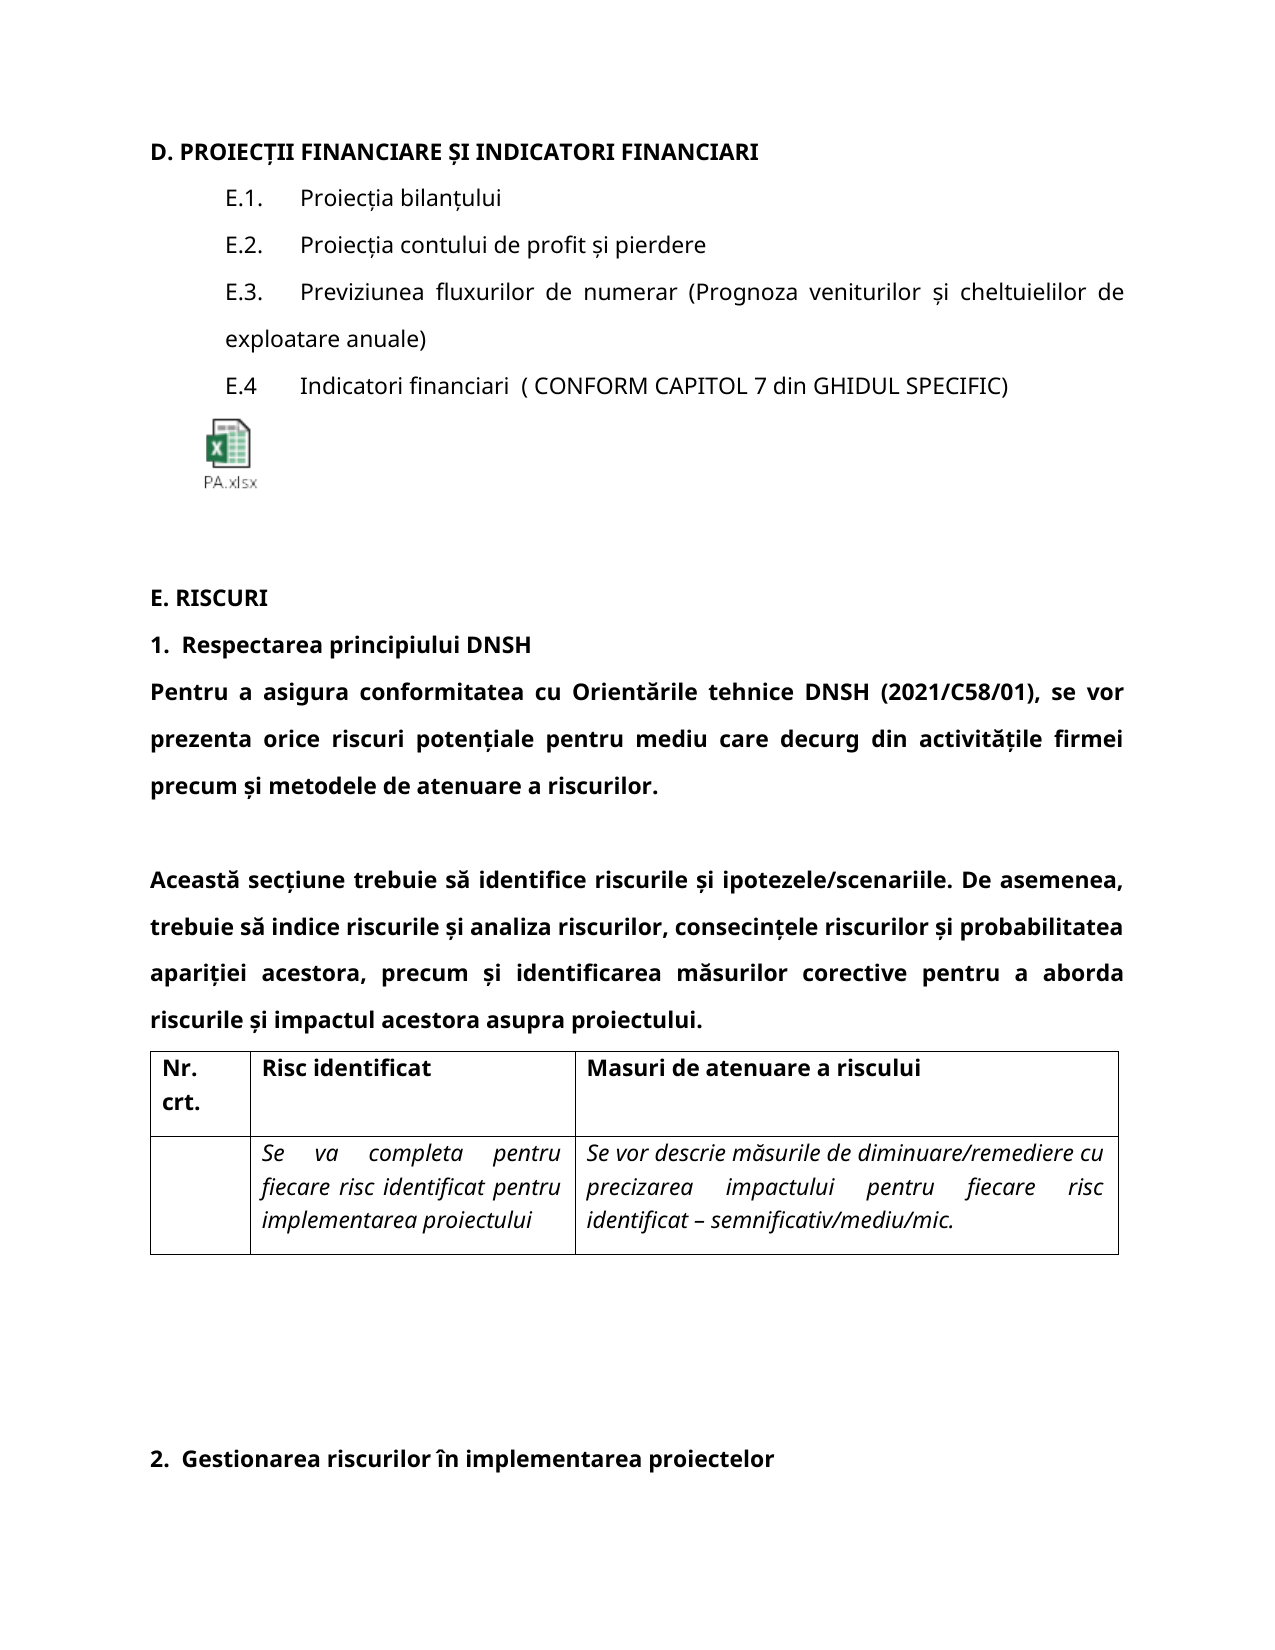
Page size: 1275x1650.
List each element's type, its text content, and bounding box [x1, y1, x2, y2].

text Pentru a asigura conformitatea cu Orientările tehnice DNSH (2021/C58/01), se vor prezenta orice riscuri potențiale pentru mediu care decurg din activitățile firmei precum și metodele de atenuare a riscurilor. [150, 676, 1125, 801]
text E.2. Proiecţia contului de profit şi pierdere [225, 229, 1125, 261]
text D. PROIECŢII FINANCIARE ŞI INDICATORI FINANCIARI [150, 136, 1125, 167]
text 1. Respectarea principiului DNSH [150, 629, 1125, 660]
text E. RISCURI [150, 582, 1125, 613]
text Această secțiune trebuie să identifice riscurile și ipotezele/scenariile. De asemenea, trebuie să indice riscurile și analiza riscurilor, consecințele riscurilor și probabilitatea apariției acestora, precum și identificarea măsurilor corective pentru a aborda riscurile și impactul acestora asupra proiectului. [150, 863, 1125, 1035]
table_header Risc identificat [251, 1052, 575, 1136]
text 2. Gestionarea riscurilor în implementarea proiectelor [150, 1443, 1125, 1474]
text E.3. Previziunea fluxurilor de numerar (Prognoza veniturilor şi cheltuielilor de exploatare anuale) [225, 276, 1125, 354]
table_header Masuri de atenuare a riscului [576, 1052, 1118, 1136]
table_header Nr. crt. [151, 1052, 250, 1136]
text E.4 Indicatori financiari ( CONFORM CAPITOL 7 din GHIDUL SPECIFIC) [225, 370, 1125, 401]
table_cell Se va completa pentru fiecare risc identificat pentru implementarea proiectului [251, 1137, 575, 1254]
text E.1. Proiecţia bilanțului [225, 182, 1125, 214]
table_cell [151, 1137, 250, 1254]
table_cell Se vor descrie măsurile de diminuare/remediere cu precizarea impactului pentru fiecare risc identificat – semnificativ/mediu/mic. [576, 1137, 1118, 1254]
